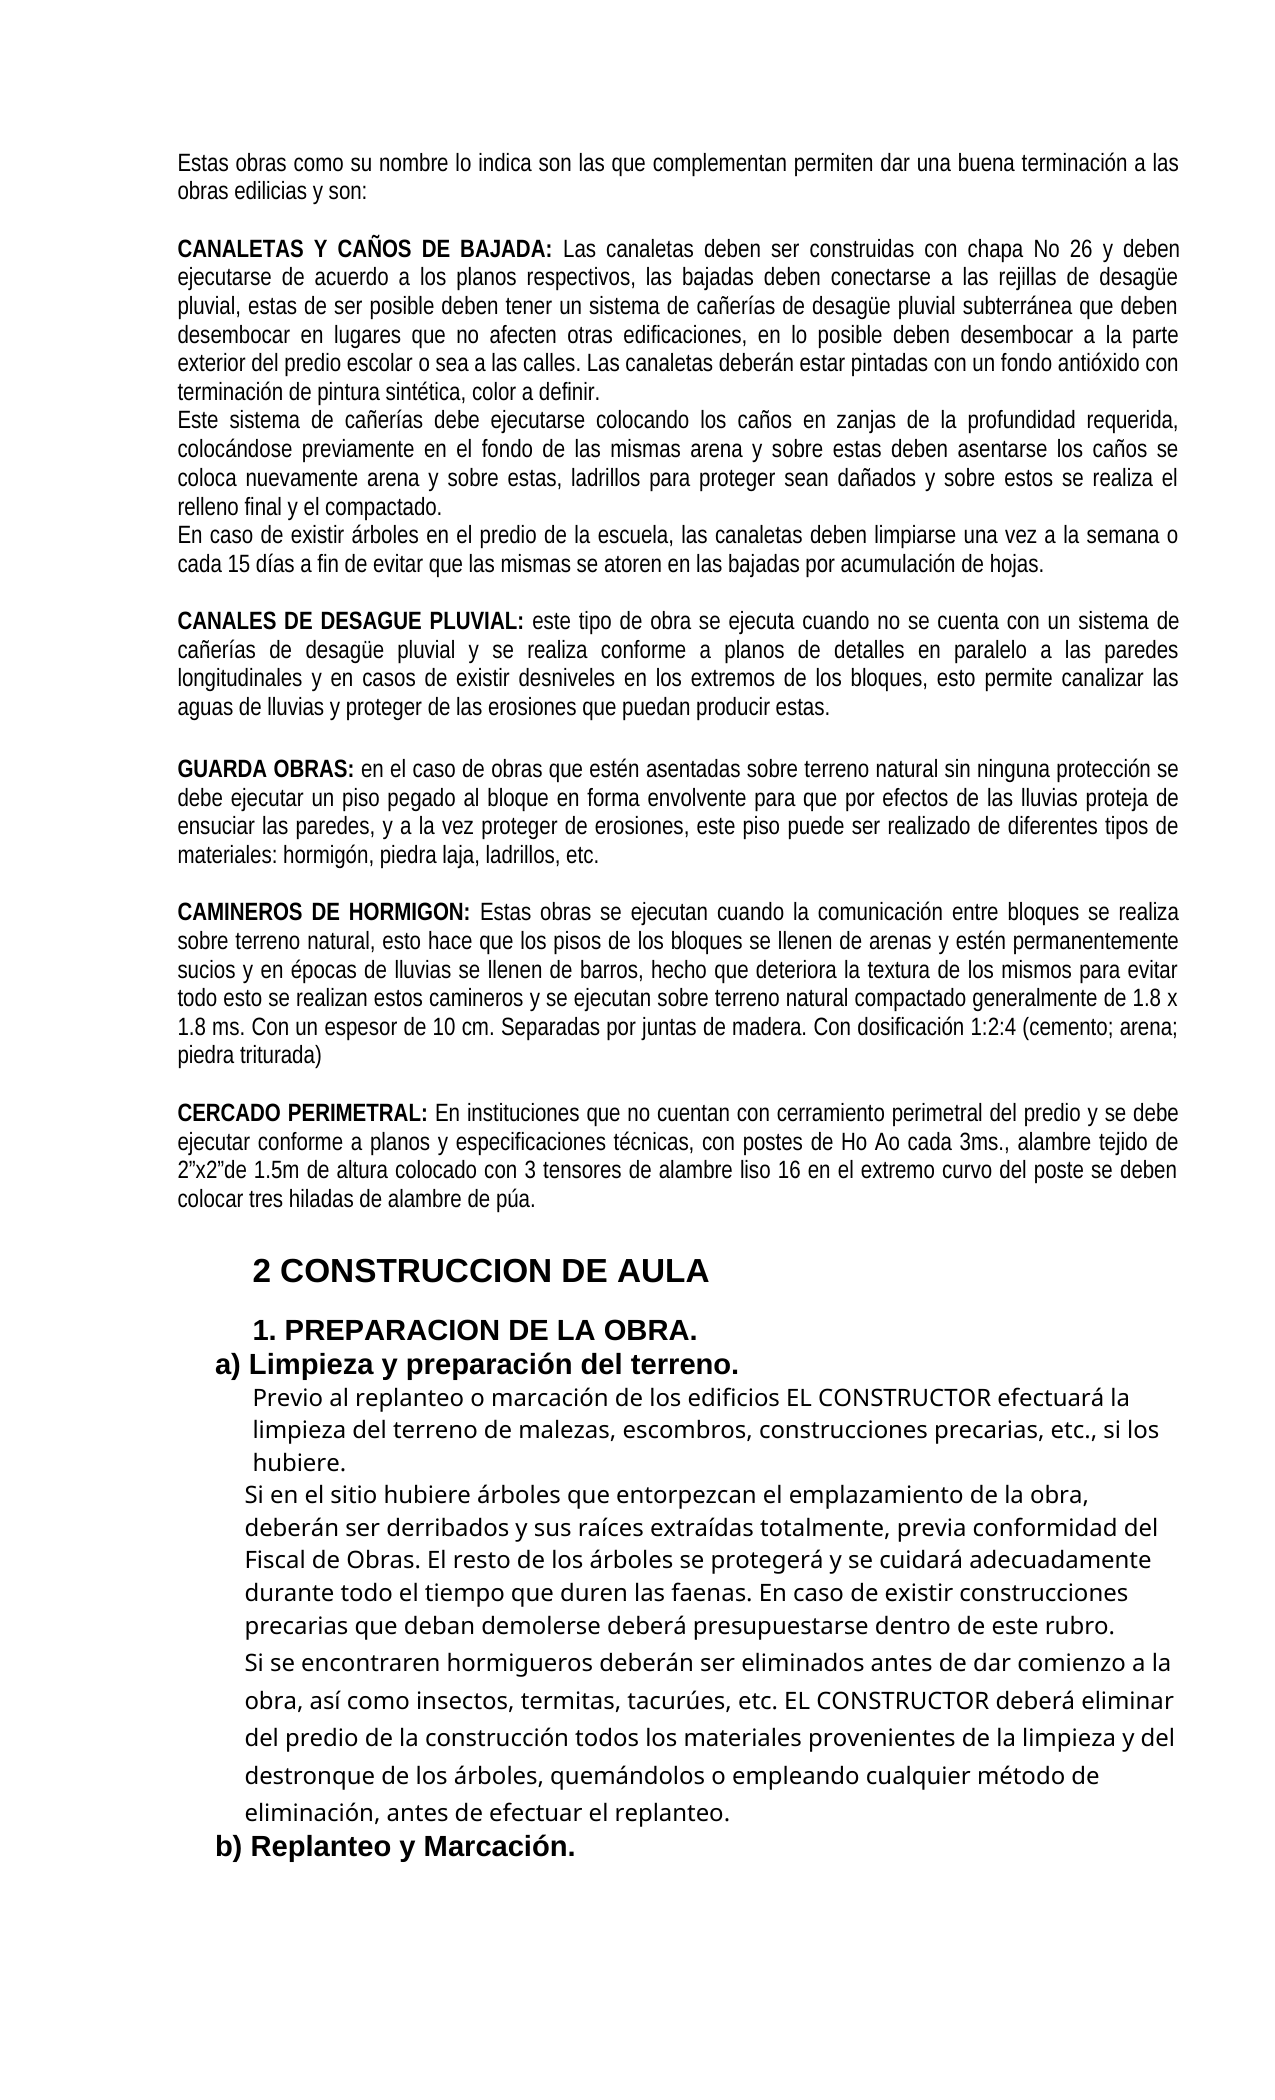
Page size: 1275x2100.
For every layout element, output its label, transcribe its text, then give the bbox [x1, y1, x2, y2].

text b) Replanteo y Marcación. [215, 1829, 1181, 1862]
text Previo al replanteo o marcación de los edificios EL CONSTRUCTOR efectuará la limpieza del terreno de malezas, escombros, construcciones precarias, etc., si los hubiere. [252, 1380, 1181, 1478]
list 2 CONSTRUCCION DE AULA [252, 1251, 1181, 1289]
text Estas obras como su nombre lo indica son las que complementan permiten dar una buena terminación a las obras edilicias y son: [177, 148, 1181, 205]
text Si se encontraren hormigueros deberán ser eliminados antes de dar comienzo a la obra, así como insectos, termitas, tacurúes, etc. EL CONSTRUCTOR deberá eliminar del predio de la construcción todos los materiales provenientes de la limpieza y del destronque de los árboles, quemándolos o empleando cualquier método de eliminación, antes de efectuar el replanteo. [244, 1641, 1181, 1829]
text En caso de existir árboles en el predio de la escuela, las canaletas deben limpiarse una vez a la semana o cada 15 días a fin de evitar que las mismas se atoren en las bajadas por acumulación de hojas. [177, 520, 1181, 577]
text GUARDA OBRAS: en el caso de obras que estén asentadas sobre terreno natural sin ninguna protección se debe ejecutar un piso pegado al bloque en forma envolvente para que por efectos de las lluvias proteja de ensuciar las paredes, y a la vez proteger de erosiones, este piso puede ser realizado de diferentes tipos de materiales: hormigón, piedra laja, ladrillos, etc. [177, 754, 1181, 869]
text CANALETAS Y CAÑOS DE BAJADA: Las canaletas deben ser construidas con chapa No 26 y deben ejecutarse de acuerdo a los planos respectivos, las bajadas deben conectarse a las rejillas de desagüe pluvial, estas de ser posible deben tener un sistema de cañerías de desagüe pluvial subterránea que deben desembocar en lugares que no afecten otras edificaciones, en lo posible deben desembocar a la parte exterior del predio escolar o sea a las calles. Las canaletas deberán estar pintadas con un fondo antióxido con terminación de pintura sintética, color a definir. [177, 234, 1181, 406]
text Este sistema de cañerías debe ejecutarse colocando los caños en zanjas de la profundidad requerida, colocándose previamente en el fondo de las mismas arena y sobre estas deben asentarse los caños se coloca nuevamente arena y sobre estas, ladrillos para proteger sean dañados y sobre estos se realiza el relleno final y el compactado. [177, 406, 1181, 520]
text 1. PREPARACION DE LA OBRA. [252, 1313, 1181, 1347]
text Si en el sitio hubiere árboles que entorpezcan el emplazamiento de la obra, deberán ser derribados y sus raíces extraídas totalmente, previa conformidad del Fiscal de Obras. El resto de los árboles se protegerá y se cuidará adecuadamente durante todo el tiempo que duren las faenas. En caso de existir construcciones precarias que deban demolerse deberá presupuestarse dentro de este rubro. [244, 1478, 1181, 1641]
text CANALES DE DESAGUE PLUVIAL: este tipo de obra se ejecuta cuando no se cuenta con un sistema de cañerías de desagüe pluvial y se realiza conforme a planos de detalles en paralelo a las paredes longitudinales y en casos de existir desniveles en los extremos de los bloques, esto permite canalizar las aguas de lluvias y proteger de las erosiones que puedan producir estas. [177, 606, 1181, 721]
text CAMINEROS DE HORMIGON: Estas obras se ejecutan cuando la comunicación entre bloques se realiza sobre terreno natural, esto hace que los pisos de los bloques se llenen de arenas y estén permanentemente sucios y en épocas de lluvias se llenen de barros, hecho que deteriora la textura de los mismos para evitar todo esto se realizan estos camineros y se ejecutan sobre terreno natural compactado generalmente de 1.8 x 1.8 ms. Con un espesor de 10 cm. Separadas por juntas de madera. Con dosificación 1:2:4 (cemento; arena; piedra triturada) [177, 897, 1181, 1069]
text CERCADO PERIMETRAL: En instituciones que no cuentan con cerramiento perimetral del predio y se debe ejecutar conforme a planos y especificaciones técnicas, con postes de Ho Ao cada 3ms., alambre tejido de 2”x2”de 1.5m de altura colocado con 3 tensores de alambre liso 16 en el extremo curvo del poste se deben colocar tres hiladas de alambre de púa. [177, 1098, 1181, 1212]
text a) Limpieza y preparación del terreno. [215, 1347, 1181, 1380]
